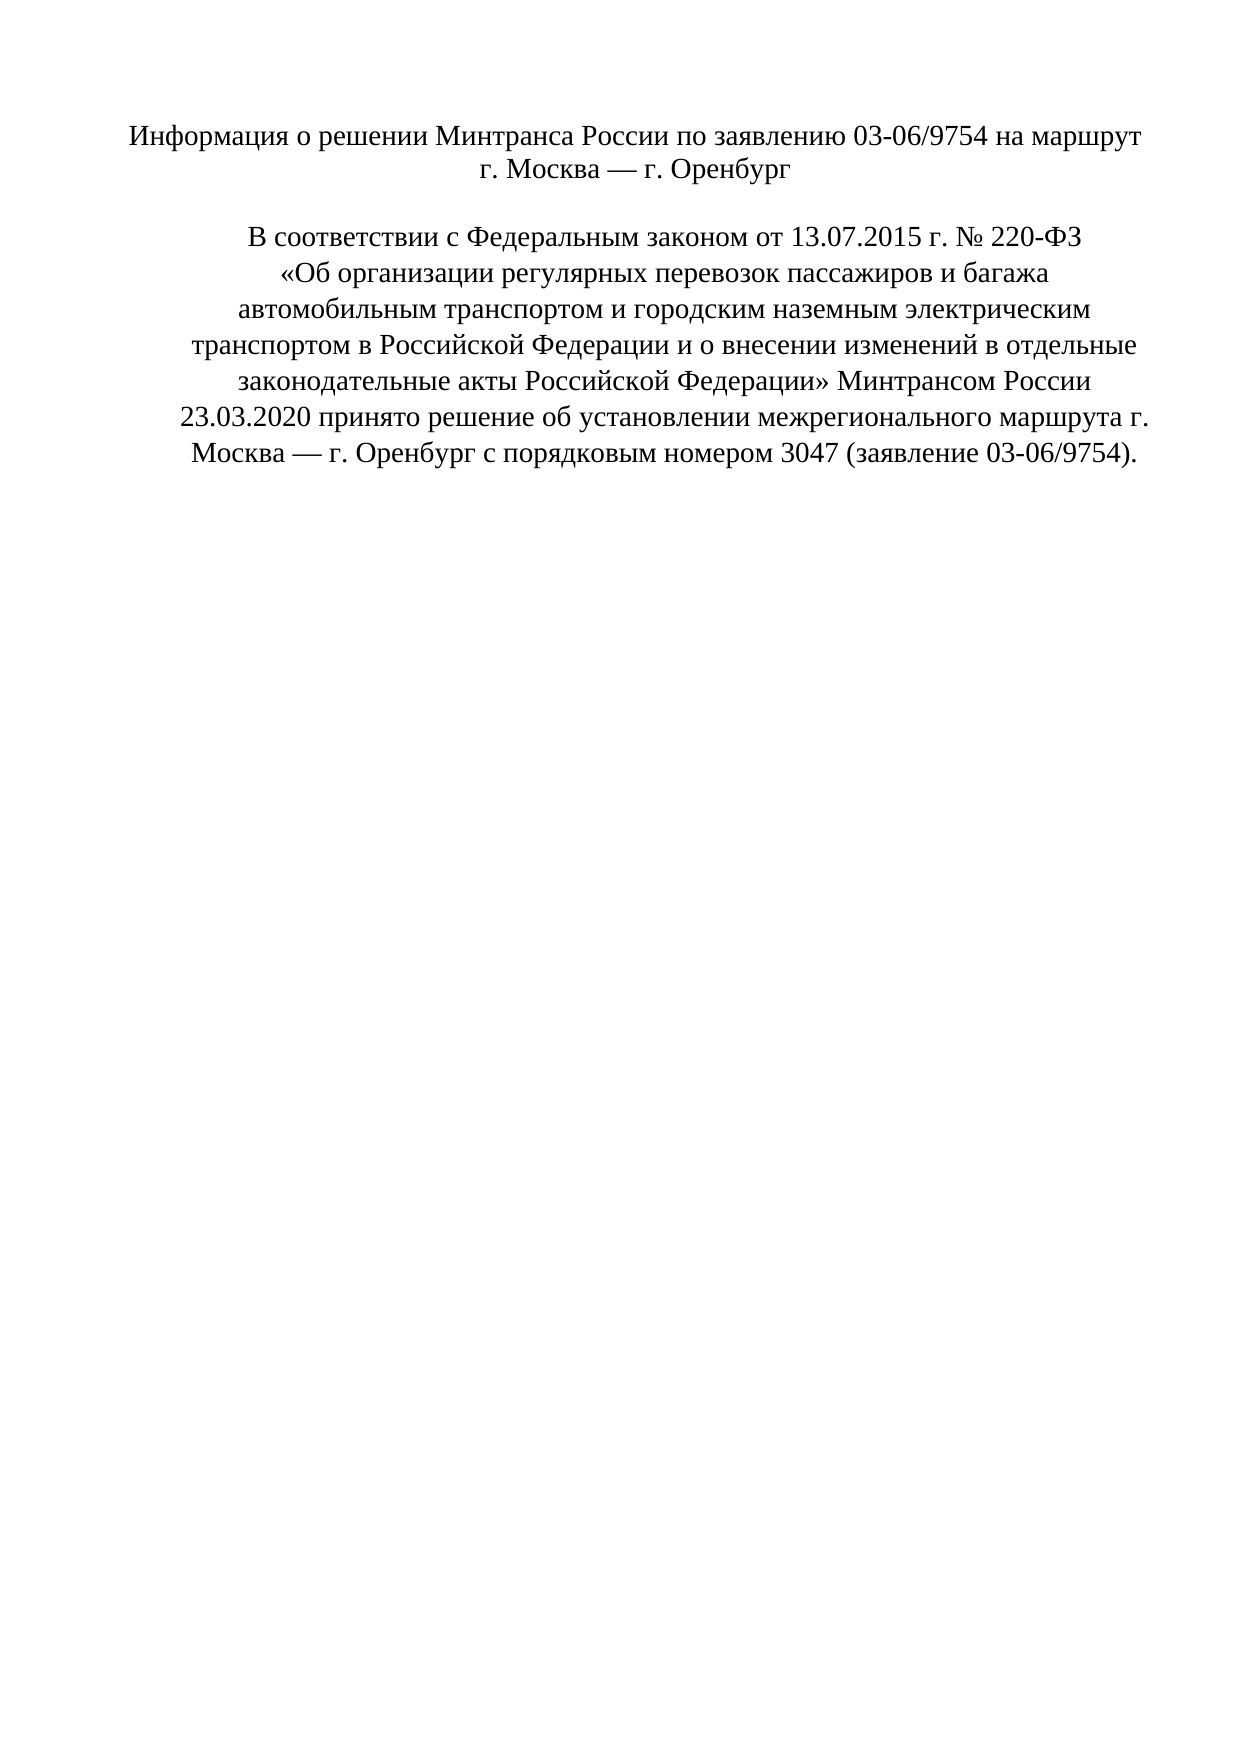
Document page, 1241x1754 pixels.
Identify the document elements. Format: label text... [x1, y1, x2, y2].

text В соответствии с Федеральным законом от 13.07.2015 г. № 220-ФЗ «Об организации регулярных перевозок пассажиров и багажа автомобильным транспортом и городским наземным электрическим транспортом в Российской Федерации и о внесении изменений в отдельные законодательные акты Российской Федерации» Минтрансом России 23.03.2020 принято решение об установлении межрегионального маршрута г. Москва — г. Оренбург с порядковым номером 3047 (заявление 03-06/9754). [177, 219, 1152, 469]
text Информация о решении Минтранса России по заявлению 03-06/9754 на маршрут г. Москва — г. Оренбург [118, 118, 1152, 185]
